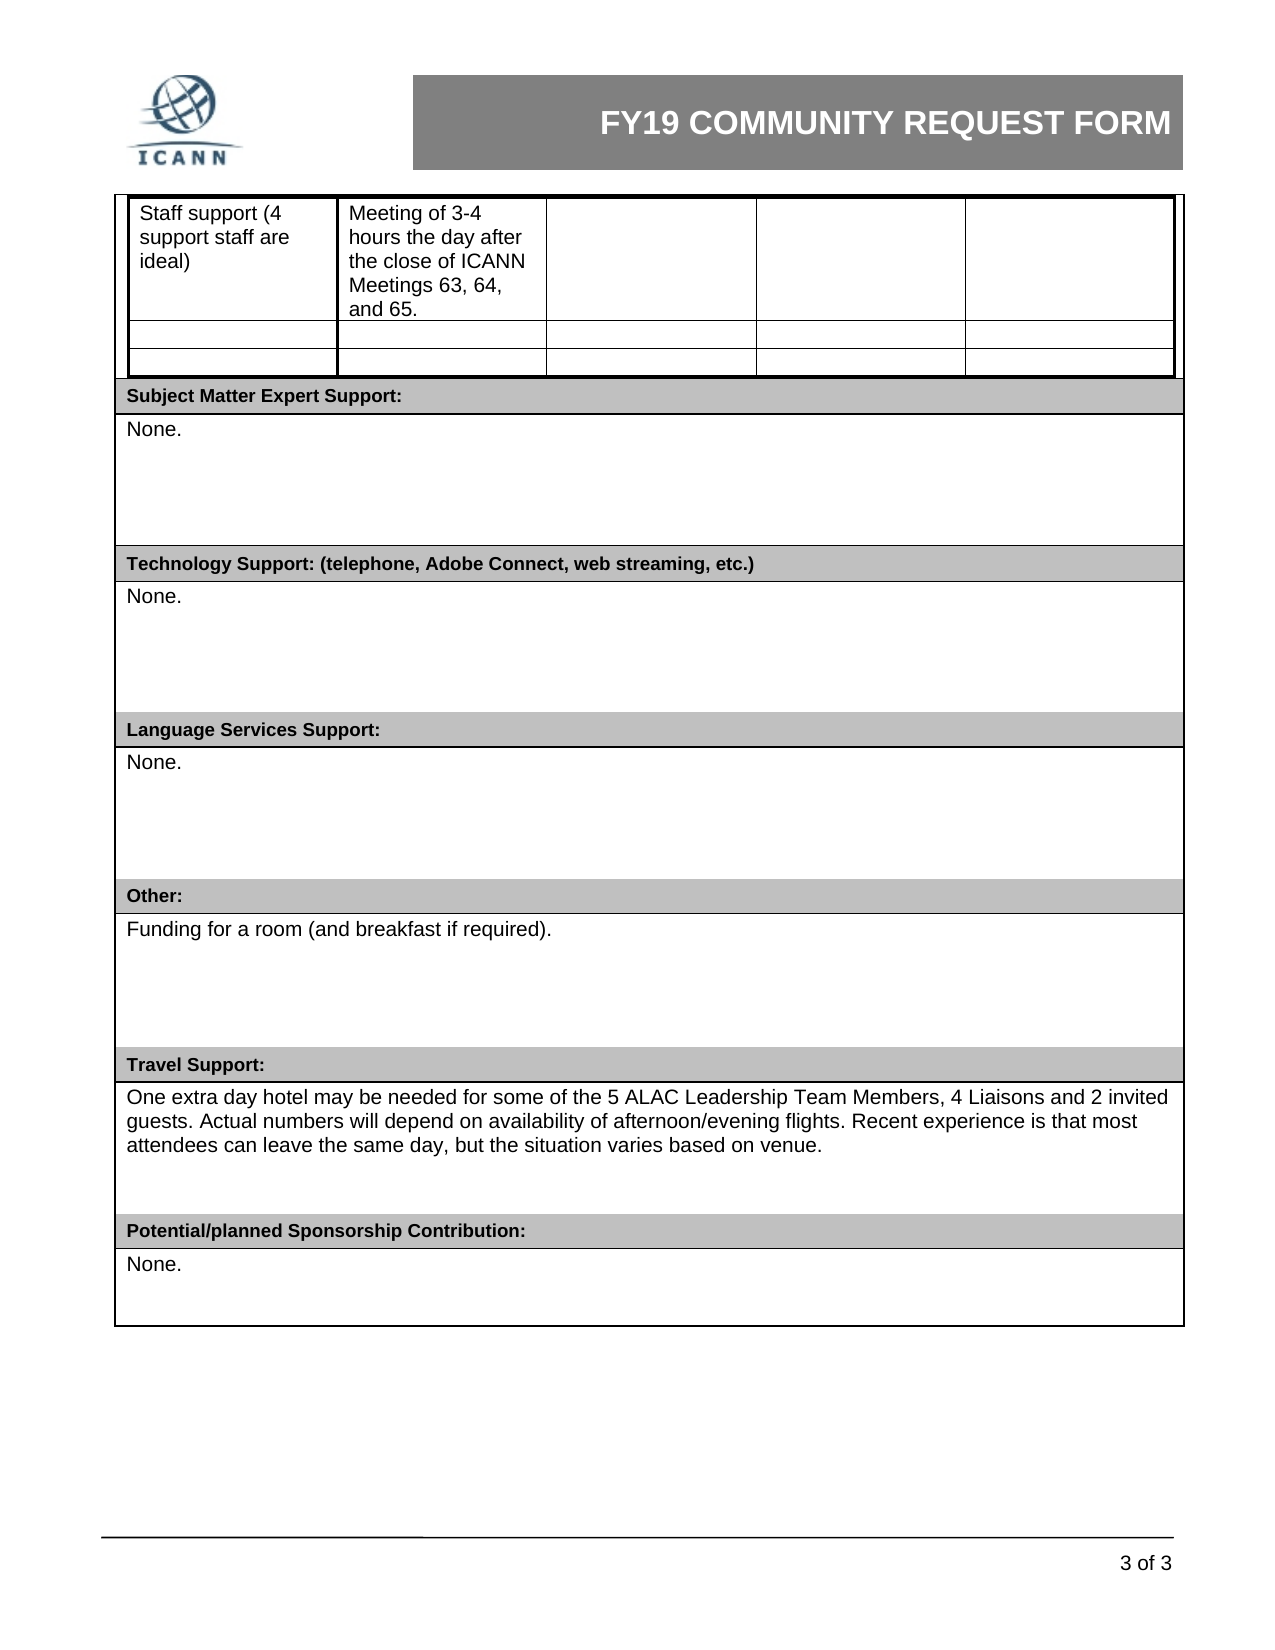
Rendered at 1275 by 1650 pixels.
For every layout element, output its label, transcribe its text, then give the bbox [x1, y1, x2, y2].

table_cell None. [116, 415, 1183, 545]
table_cell [547, 199, 756, 320]
table_cell Technology Support: (telephone, Adobe Connect, web streaming, etc.) [116, 546, 1183, 581]
table_cell [116, 195, 127, 378]
table_cell [547, 349, 756, 375]
table_cell [966, 321, 1173, 348]
table_cell [130, 349, 336, 375]
table_cell [339, 349, 546, 375]
table_cell None. [116, 748, 1183, 879]
table_cell Language Services Support: [116, 712, 1183, 746]
table_cell [757, 349, 965, 375]
table_cell [757, 321, 965, 348]
table_cell [130, 321, 336, 348]
table_cell One extra day hotel may be needed for some of the 5 ALAC Leadership Team Members, 4 Liaisons and 2 invited guests. Actual numbers will depend on availability of afternoon/evening flights. Recent experience is that most attendees can leave the same day, but the situation varies based on venue. [116, 1083, 1183, 1214]
table_cell Potential/planned Sponsorship Contribution: [116, 1214, 1183, 1248]
table_cell [339, 199, 546, 320]
table_cell [130, 199, 336, 320]
table_cell [966, 349, 1173, 375]
table_cell [757, 199, 965, 320]
table_cell [339, 321, 546, 348]
table_cell [547, 321, 756, 348]
table_cell [966, 199, 1173, 320]
table_cell Other: [116, 879, 1183, 913]
table_cell Funding for a room (and breakfast if required). [116, 914, 1183, 1047]
table_cell Subject Matter Expert Support: [116, 379, 1183, 413]
table_cell None. [116, 1249, 1183, 1325]
table_cell Travel Support: [116, 1047, 1183, 1081]
table_cell [1176, 195, 1183, 378]
table_cell None. [116, 582, 1183, 712]
